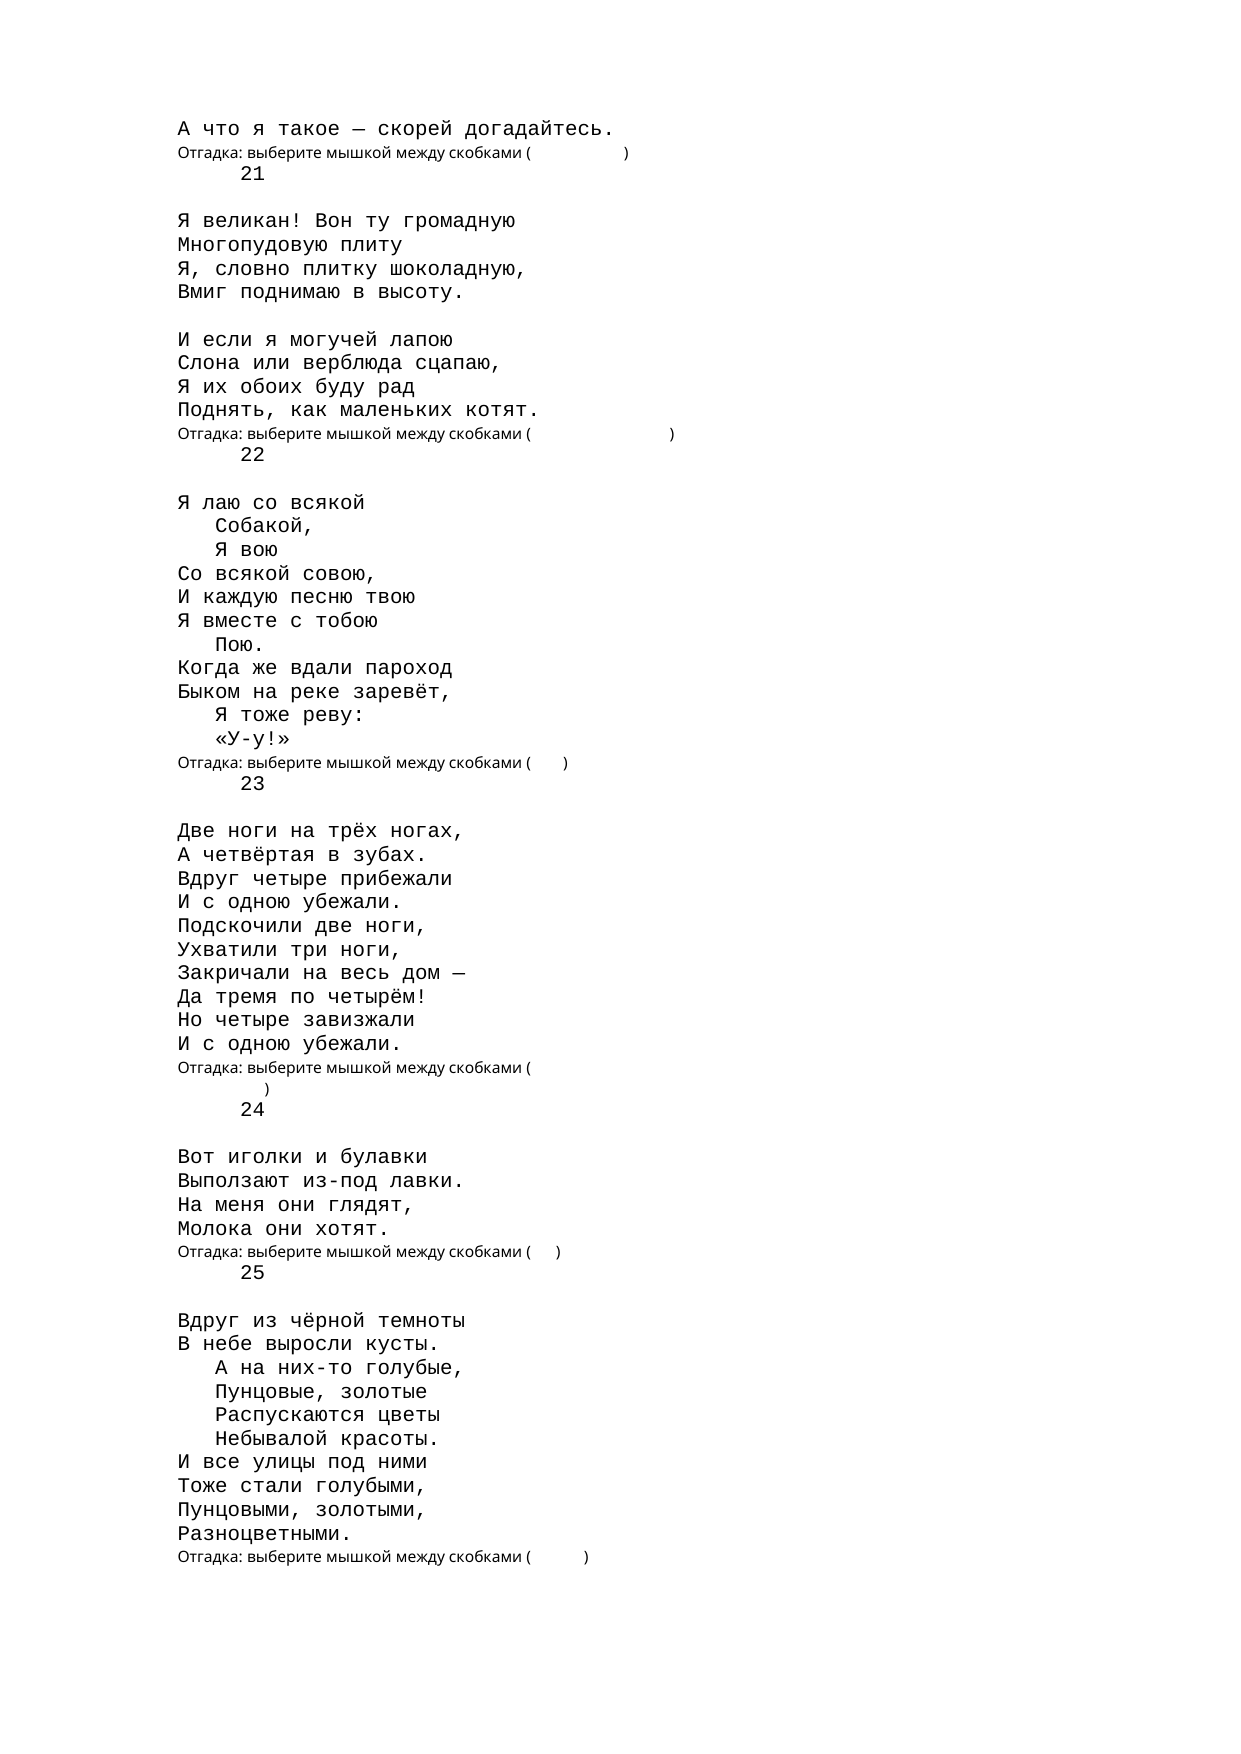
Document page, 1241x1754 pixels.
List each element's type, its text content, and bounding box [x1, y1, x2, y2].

text Пунцовые, золотые [177, 1381, 1152, 1404]
text Поднять, как маленьких котят. [177, 399, 1152, 423]
text Вдруг из чёрной темноты [177, 1310, 1152, 1333]
text Отгадка: выберите мышкой между скобками (Эхо.) [177, 752, 1152, 773]
text Небывалой красоты. [177, 1428, 1152, 1452]
text 25 [177, 1262, 1152, 1286]
text И все улицы под ними [177, 1452, 1152, 1475]
text Отгадка: выберите мышкой между скобками (Кусок мыла.) [177, 142, 1152, 163]
text Распускаются цветы [177, 1404, 1152, 1428]
text Отгадка: выберите мышкой между скобками (Ёж.) [177, 1241, 1152, 1262]
text Отгадка: выберите мышкой между скобками (Салют.) [177, 1546, 1152, 1567]
text И с одною убежали. [177, 891, 1152, 915]
text Со всякой совою, [177, 563, 1152, 586]
text Я вместе с тобою [177, 610, 1152, 633]
text Быком на реке заревёт, [177, 681, 1152, 704]
text Пою. [177, 633, 1152, 657]
text Я тоже реву: [177, 704, 1152, 728]
text Собакой, [177, 515, 1152, 539]
text В небе выросли кусты. [177, 1333, 1152, 1357]
text 22 [177, 444, 1152, 468]
text Многопудовую плиту [177, 234, 1152, 258]
text Я вою [177, 539, 1152, 563]
text Но четыре завизжали [177, 1009, 1152, 1033]
text 24 [177, 1099, 1152, 1123]
text Разноцветными. [177, 1522, 1152, 1546]
text На меня они глядят, [177, 1194, 1152, 1217]
text Вот иголки и булавки [177, 1147, 1152, 1170]
text Я их обоих буду рад [177, 376, 1152, 399]
text Я великан! Вон ту громадную [177, 210, 1152, 234]
text Отгадка: выберите мышкой между скобками (Две ноги — мальчик, Три ноги — табуретка, Четыре ноги — собака, Одна нога — куриная.) [177, 1057, 1152, 1099]
text Я, словно плитку шоколадную, [177, 258, 1152, 281]
text 21 [177, 163, 1152, 187]
text Вдруг четыре прибежали [177, 868, 1152, 891]
text Молока они хотят. [177, 1217, 1152, 1241]
text Я лаю со всякой [177, 492, 1152, 515]
text «У-у!» [177, 728, 1152, 752]
text Две ноги на трёх ногах, [177, 820, 1152, 844]
text Ухватили три ноги, [177, 938, 1152, 962]
text Выползают из-под лавки. [177, 1170, 1152, 1194]
text И если я могучей лапою [177, 328, 1152, 352]
text Отгадка: выберите мышкой между скобками (Подъёмный кран.) [177, 423, 1152, 444]
text Тоже стали голубыми, [177, 1475, 1152, 1499]
text Да тремя по четырём! [177, 986, 1152, 1009]
text Вмиг поднимаю в высоту. [177, 281, 1152, 305]
text И каждую песню твою [177, 586, 1152, 610]
text Подскочили две ноги, [177, 915, 1152, 938]
text А четвёртая в зубах. [177, 844, 1152, 868]
text Когда же вдали пароход [177, 657, 1152, 681]
text 23 [177, 773, 1152, 797]
text Закричали на весь дом — [177, 962, 1152, 986]
text А на них-то голубые, [177, 1357, 1152, 1381]
text Слона или верблюда сцапаю, [177, 352, 1152, 376]
text И с одною убежали. [177, 1033, 1152, 1057]
text А что я такое — скорей догадайтесь. [177, 118, 1152, 142]
text Пунцовыми, золотыми, [177, 1499, 1152, 1522]
